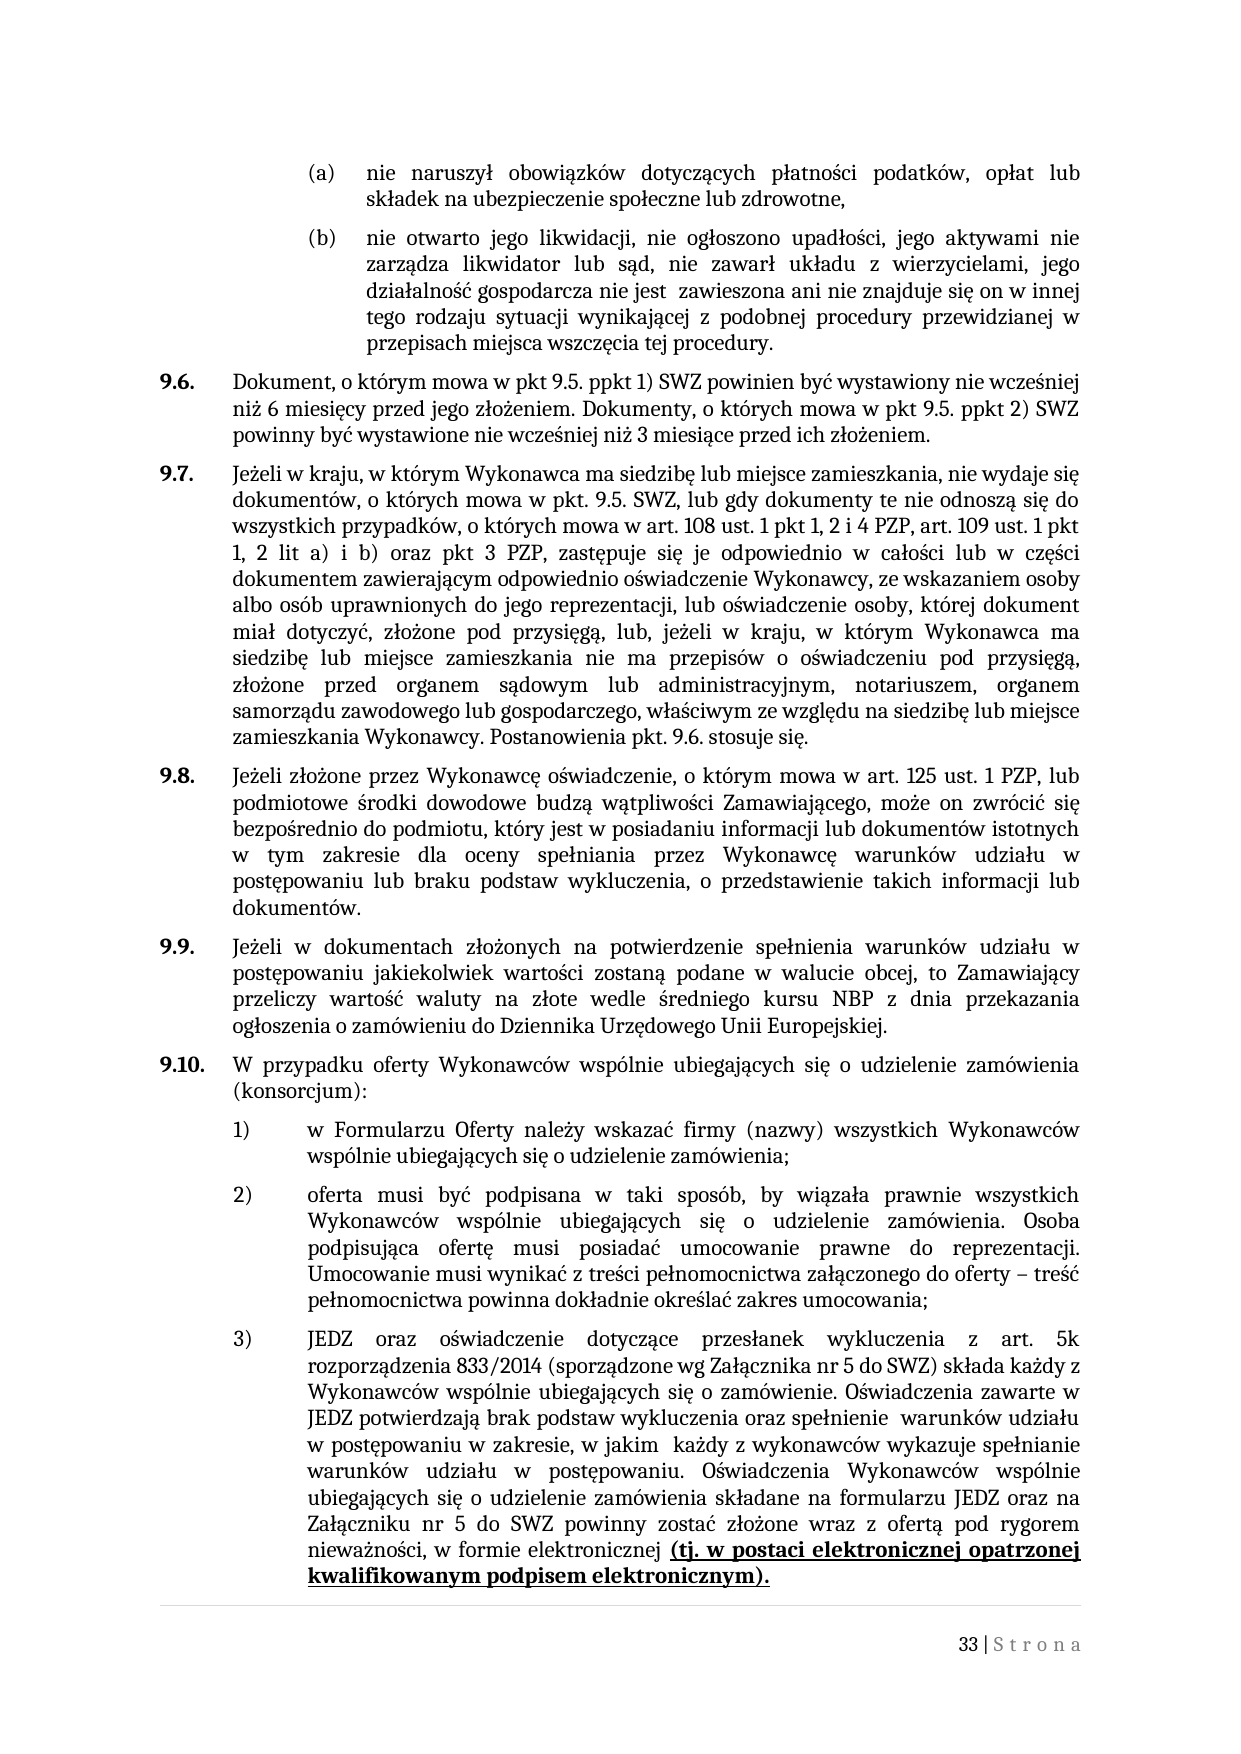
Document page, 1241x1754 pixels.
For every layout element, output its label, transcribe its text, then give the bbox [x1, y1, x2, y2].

text 9.8. Jeżeli złożone przez Wykonawcę oświadczenie, o którym mowa w art. 125 ust. 1 PZP, lub podmiotowe środki dowodowe budzą wątpliwości Zamawiającego, może on zwrócić się bezpośrednio do podmiotu, który jest w posiadaniu informacji lub dokumentów istotnych w tym zakresie dla oceny spełniania przez Wykonawcę warunków udziału w postępowaniu lub braku podstaw wykluczenia, o przedstawienie takich informacji lub dokumentów. [159, 763, 1081, 921]
text 9.6. Dokument, o którym mowa w pkt 9.5. ppkt 1) SWZ powinien być wystawiony nie wcześniej niż 6 miesięcy przed jego złożeniem. Dokumenty, o których mowa w pkt 9.5. ppkt 2) SWZ powinny być wystawione nie wcześniej niż 3 miesiące przed ich złożeniem. [159, 369, 1081, 448]
text 9.7. Jeżeli w kraju, w którym Wykonawca ma siedzibę lub miejsce zamieszkania, nie wydaje się dokumentów, o których mowa w pkt. 9.5. SWZ, lub gdy dokumenty te nie odnoszą się do wszystkich przypadków, o których mowa w art. 108 ust. 1 pkt 1, 2 i 4 PZP, art. 109 ust. 1 pkt 1, 2 lit a) i b) oraz pkt 3 PZP, zastępuje się je odpowiednio w całości lub w części dokumentem zawierającym odpowiednio oświadczenie Wykonawcy, ze wskazaniem osoby albo osób uprawnionych do jego reprezentacji, lub oświadczenie osoby, której dokument miał dotyczyć, złożone pod przysięgą, lub, jeżeli w kraju, w którym Wykonawca ma siedzibę lub miejsce zamieszkania nie ma przepisów o oświadczeniu pod przysięgą, złożone przed organem sądowym lub administracyjnym, notariuszem, organem samorządu zawodowego lub gospodarczego, właściwym ze względu na siedzibę lub miejsce zamieszkania Wykonawcy. Postanowienia pkt. 9.6. stosuje się. [159, 461, 1081, 750]
text 3) JEDZ oraz oświadczenie dotyczące przesłanek wykluczenia z art. 5k rozporządzenia 833/2014 (sporządzone wg Załącznika nr 5 do SWZ) składa każdy z Wykonawców wspólnie ubiegających się o zamówienie. Oświadczenia zawarte w JEDZ potwierdzają brak podstaw wykluczenia oraz spełnienie warunków udziału w postępowaniu w zakresie, w jakim każdy z wykonawców wykazuje spełnianie warunków udziału w postępowaniu. Oświadczenia Wykonawców wspólnie ubiegających się o udzielenie zamówienia składane na formularzu JEDZ oraz na Załączniku nr 5 do SWZ powinny zostać złożone wraz z ofertą pod rygorem nieważności, w formie elektronicznej (tj. w postaci elektronicznej opatrzonej kwalifikowanym podpisem elektronicznym). [233, 1326, 1081, 1590]
text 2) oferta musi być podpisana w taki sposób, by wiązała prawnie wszystkich Wykonawców wspólnie ubiegających się o udzielenie zamówienia. Osoba podpisująca ofertę musi posiadać umocowanie prawne do reprezentacji. Umocowanie musi wynikać z treści pełnomocnictwa załączonego do oferty – treść pełnomocnictwa powinna dokładnie określać zakres umocowania; [233, 1182, 1081, 1314]
text (a) nie naruszył obowiązków dotyczących płatności podatków, opłat lub składek na ubezpieczenie społeczne lub zdrowotne, [307, 159, 1081, 212]
text 1) w Formularzu Oferty należy wskazać firmy (nazwy) wszystkich Wykonawców wspólnie ubiegających się o udzielenie zamówienia; [233, 1117, 1081, 1169]
text (b) nie otwarto jego likwidacji, nie ogłoszono upadłości, jego aktywami nie zarządza likwidator lub sąd, nie zawarł układu z wierzycielami, jego działalność gospodarcza nie jest zawieszona ani nie znajduje się on w innej tego rodzaju sytuacji wynikającej z podobnej procedury przewidzianej w przepisach miejsca wszczęcia tej procedury. [307, 225, 1081, 356]
text 9.9. Jeżeli w dokumentach złożonych na potwierdzenie spełnienia warunków udziału w postępowaniu jakiekolwiek wartości zostaną podane w walucie obcej, to Zamawiający przeliczy wartość waluty na złote wedle średniego kursu NBP z dnia przekazania ogłoszenia o zamówieniu do Dziennika Urzędowego Unii Europejskiej. [159, 933, 1081, 1039]
text 9.10. W przypadku oferty Wykonawców wspólnie ubiegających się o udzielenie zamówienia (konsorcjum): [159, 1051, 1081, 1104]
